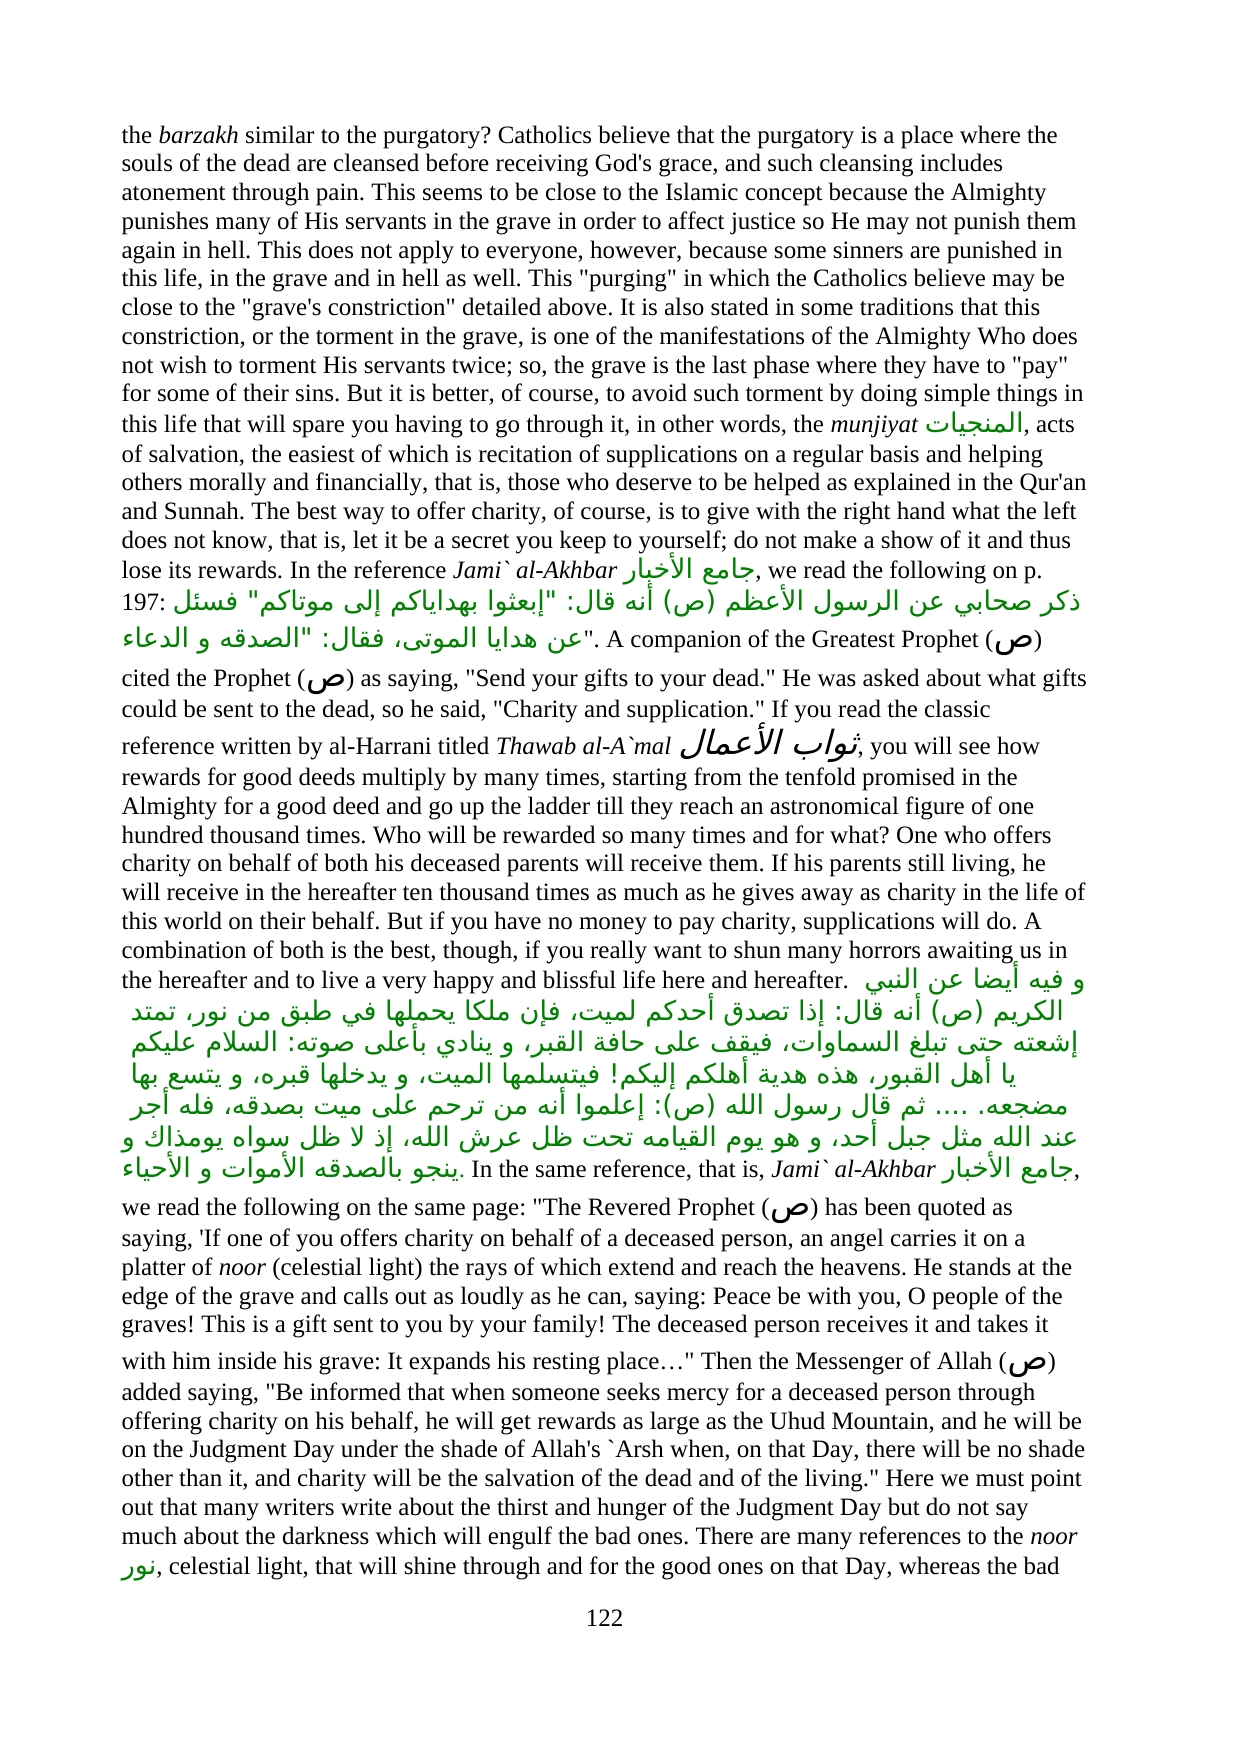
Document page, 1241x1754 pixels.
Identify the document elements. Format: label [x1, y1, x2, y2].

text [121, 120, 1087, 1581]
